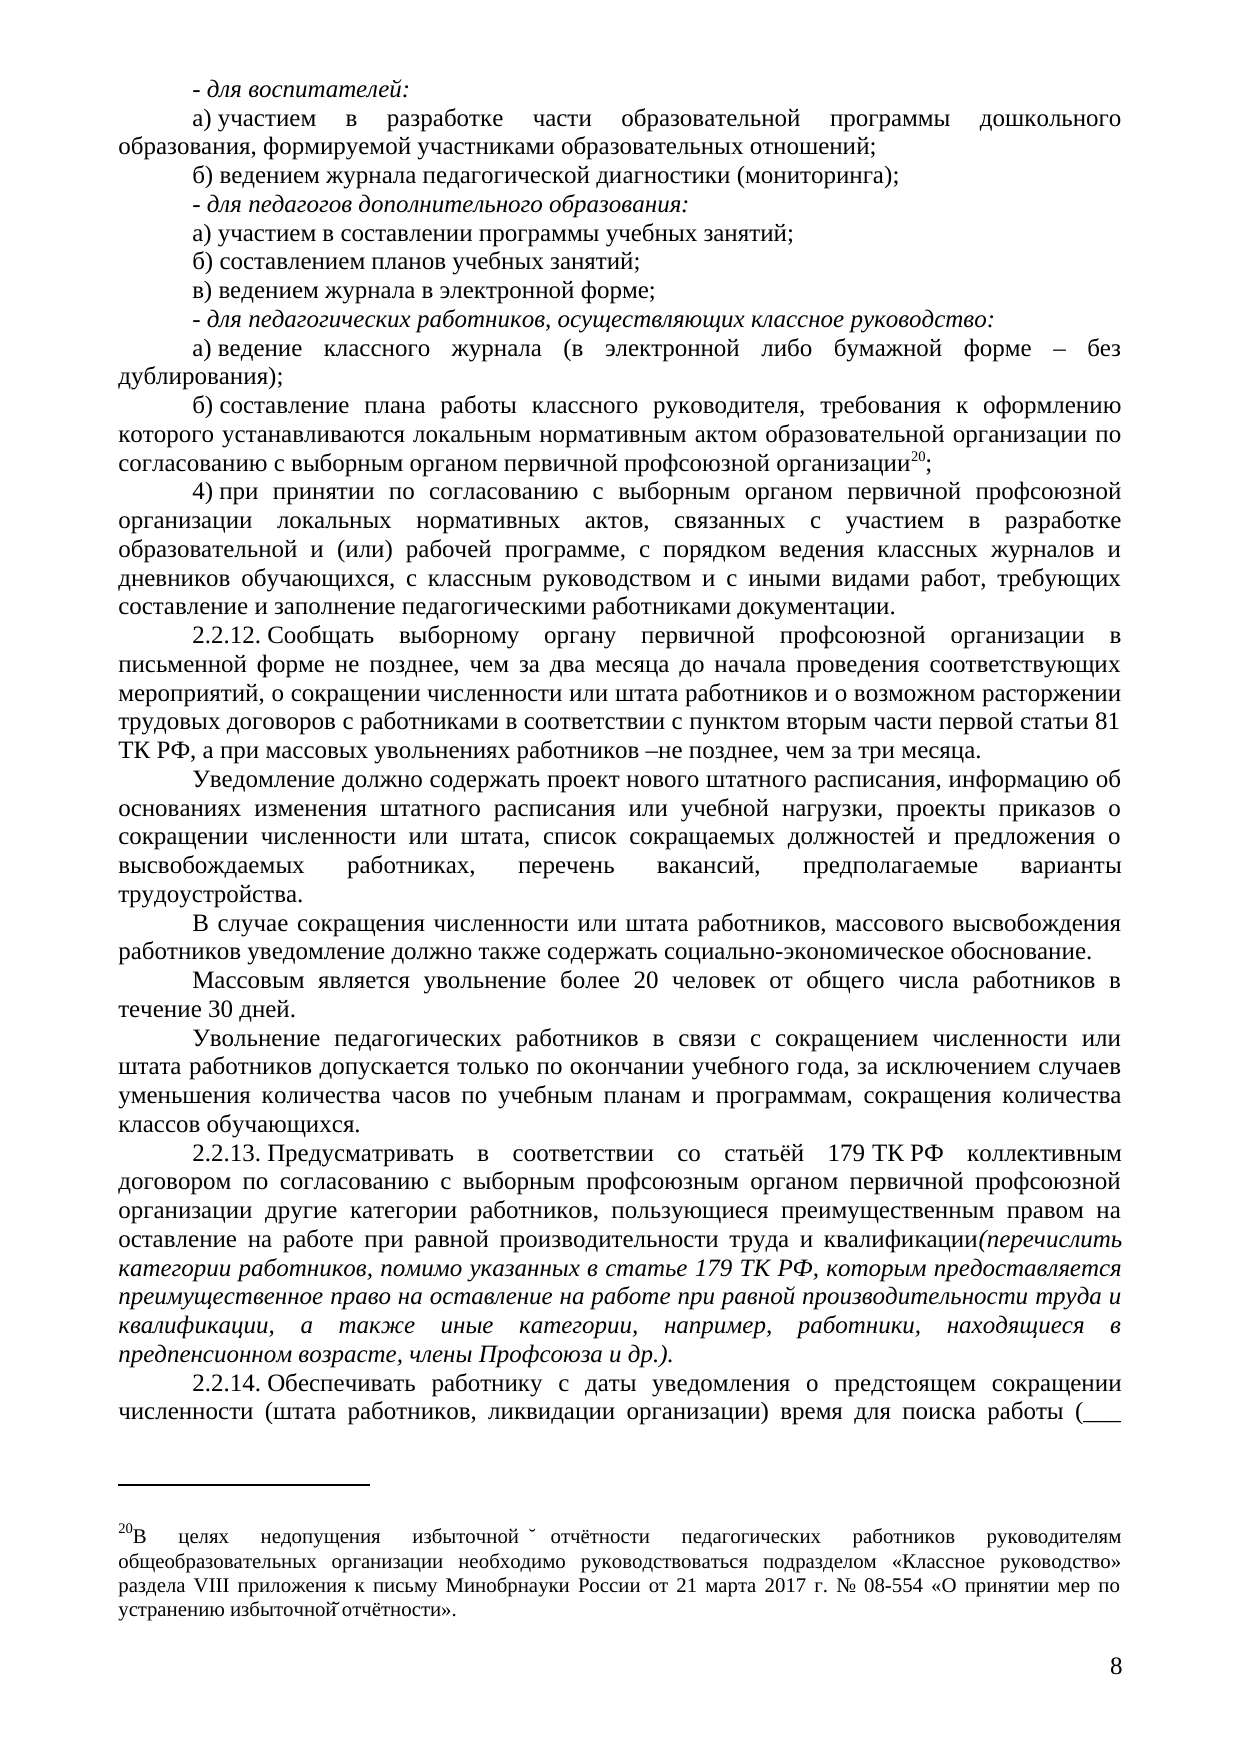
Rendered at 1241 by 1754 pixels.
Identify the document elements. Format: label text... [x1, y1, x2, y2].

text в) ведением журнала в электронной форме; [118, 275, 1122, 304]
text 2.2.12. Сообщать выборному органу первичной профсоюзной организации в письменной форме не позднее, чем за два месяца до начала проведения соответствующих мероприятий, о сокращении численности или штата работников и о возможном расторжении трудовых договоров с работниками в соответствии с пунктом вторым части первой статьи 81 ТК РФ, а при массовых увольнениях работников –не позднее, чем за три месяца. [118, 620, 1122, 764]
text а) ведение классного журнала (в электронной либо бумажной форме – без дублирования); [118, 333, 1122, 390]
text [118, 1368, 1122, 1425]
text б) ведением журнала педагогической диагностики (мониторинга); [118, 160, 1122, 189]
text - для педагогов дополнительного образования: [118, 189, 1122, 218]
text 4) при принятии по согласованию с выборным органом первичной профсоюзной организации локальных нормативных актов, связанных с участием в разработке образовательной и (или) рабочей программе, с порядком ведения классных журналов и дневников обучающихся, с классным руководством и с иными видами работ, требующих составление и заполнение педагогическими работниками документации. [118, 476, 1122, 620]
text - для воспитателей: [118, 74, 1122, 103]
text В случае сокращения численности или штата работников, массового высвобождения работников уведомление должно также содержать социально-экономическое обоснование. [118, 908, 1122, 965]
text 2.2.13. Предусматривать в соответствии со статьёй 179 ТК РФ коллективным договором по согласованию с выборным профсоюзным органом первичной профсоюзной организации другие категории работников, пользующиеся преимущественным правом на оставление на работе при равной производительности труда и квалификации(перечислить категории работников, помимо указанных в статье 179 ТК РФ, которым предоставляется преимущественное право на оставление на работе при равной производительности труда и квалификации, а также иные категории, например, работники, находящиеся в предпенсионном возрасте, члены Профсоюза и др.). [118, 1138, 1122, 1368]
text б) составление плана работы классного руководителя, требования к оформлению которого устанавливаются локальным нормативным актом образовательной организации по согласованию с выборным органом первичной профсоюзной организации; [118, 390, 1122, 476]
text а) участием в составлении программы учебных занятий; [118, 218, 1122, 246]
text б) составлением планов учебных занятий; [118, 246, 1122, 275]
text Увольнение педагогических работников в связи с сокращением численности или штата работников допускается только по окончании учебного года, за исключением случаев уменьшения количества часов по учебным планам и программам, сокращения количества классов обучающихся. [118, 1023, 1122, 1138]
text Массовым является увольнение более 20 человек от общего числа работников в течение 30 дней. [118, 965, 1122, 1023]
text - для педагогических работников, осуществляющих классное руководство: [118, 304, 1122, 333]
text а) участием в разработке части образовательной программы дошкольного образования, формируемой участниками образовательных отношений; [118, 103, 1122, 160]
text Уведомление должно содержать проект нового штатного расписания, информацию об основаниях изменения штатного расписания или учебной нагрузки, проекты приказов о сокращении численности или штата, список сокращаемых должностей и предложения о высвобождаемых работниках, перечень вакансий, предполагаемые варианты трудоустройства. [118, 764, 1122, 908]
